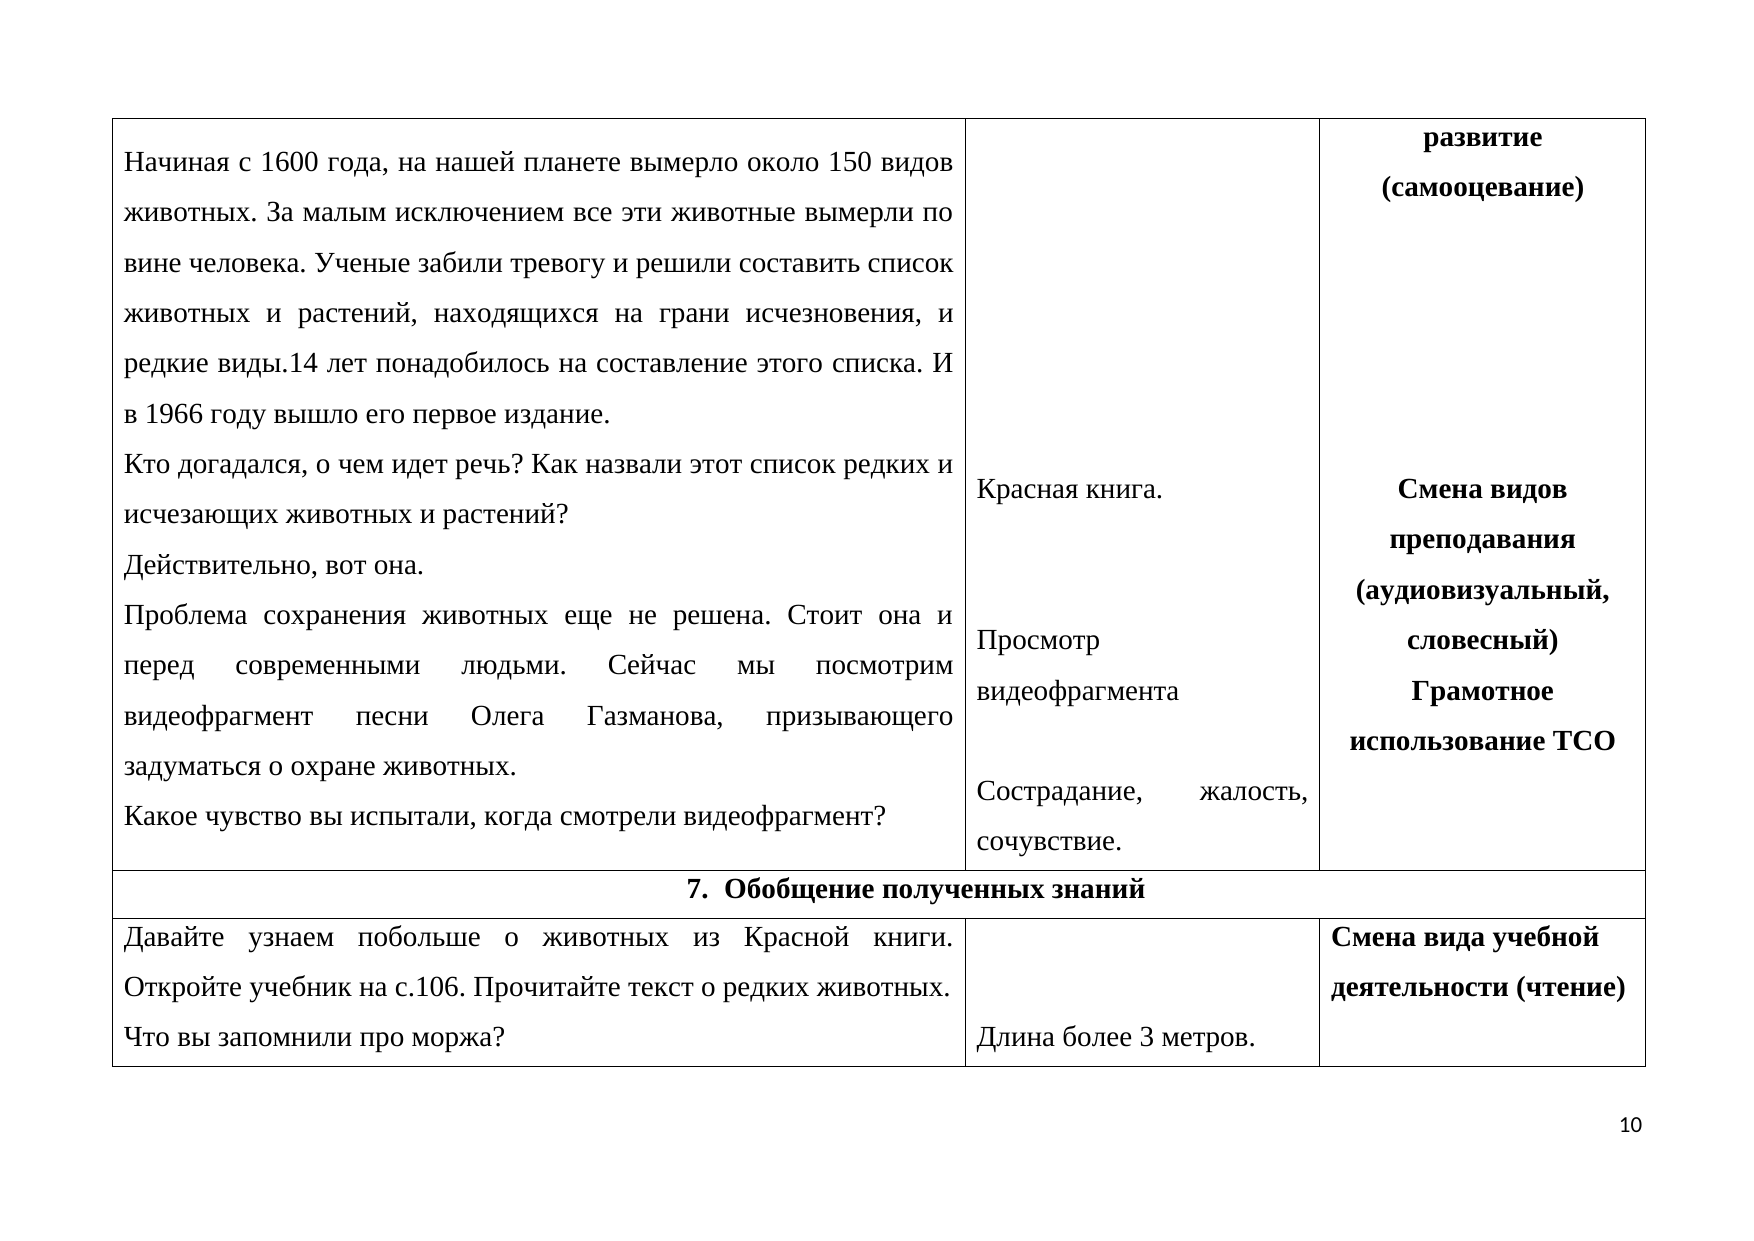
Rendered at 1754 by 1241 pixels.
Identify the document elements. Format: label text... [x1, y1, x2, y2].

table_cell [113, 119, 965, 870]
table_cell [966, 919, 1319, 1066]
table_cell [1320, 119, 1645, 870]
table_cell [113, 919, 965, 1066]
table_cell Обобщение полученных знаний [113, 871, 1645, 918]
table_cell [966, 119, 1319, 870]
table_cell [1320, 919, 1645, 1066]
